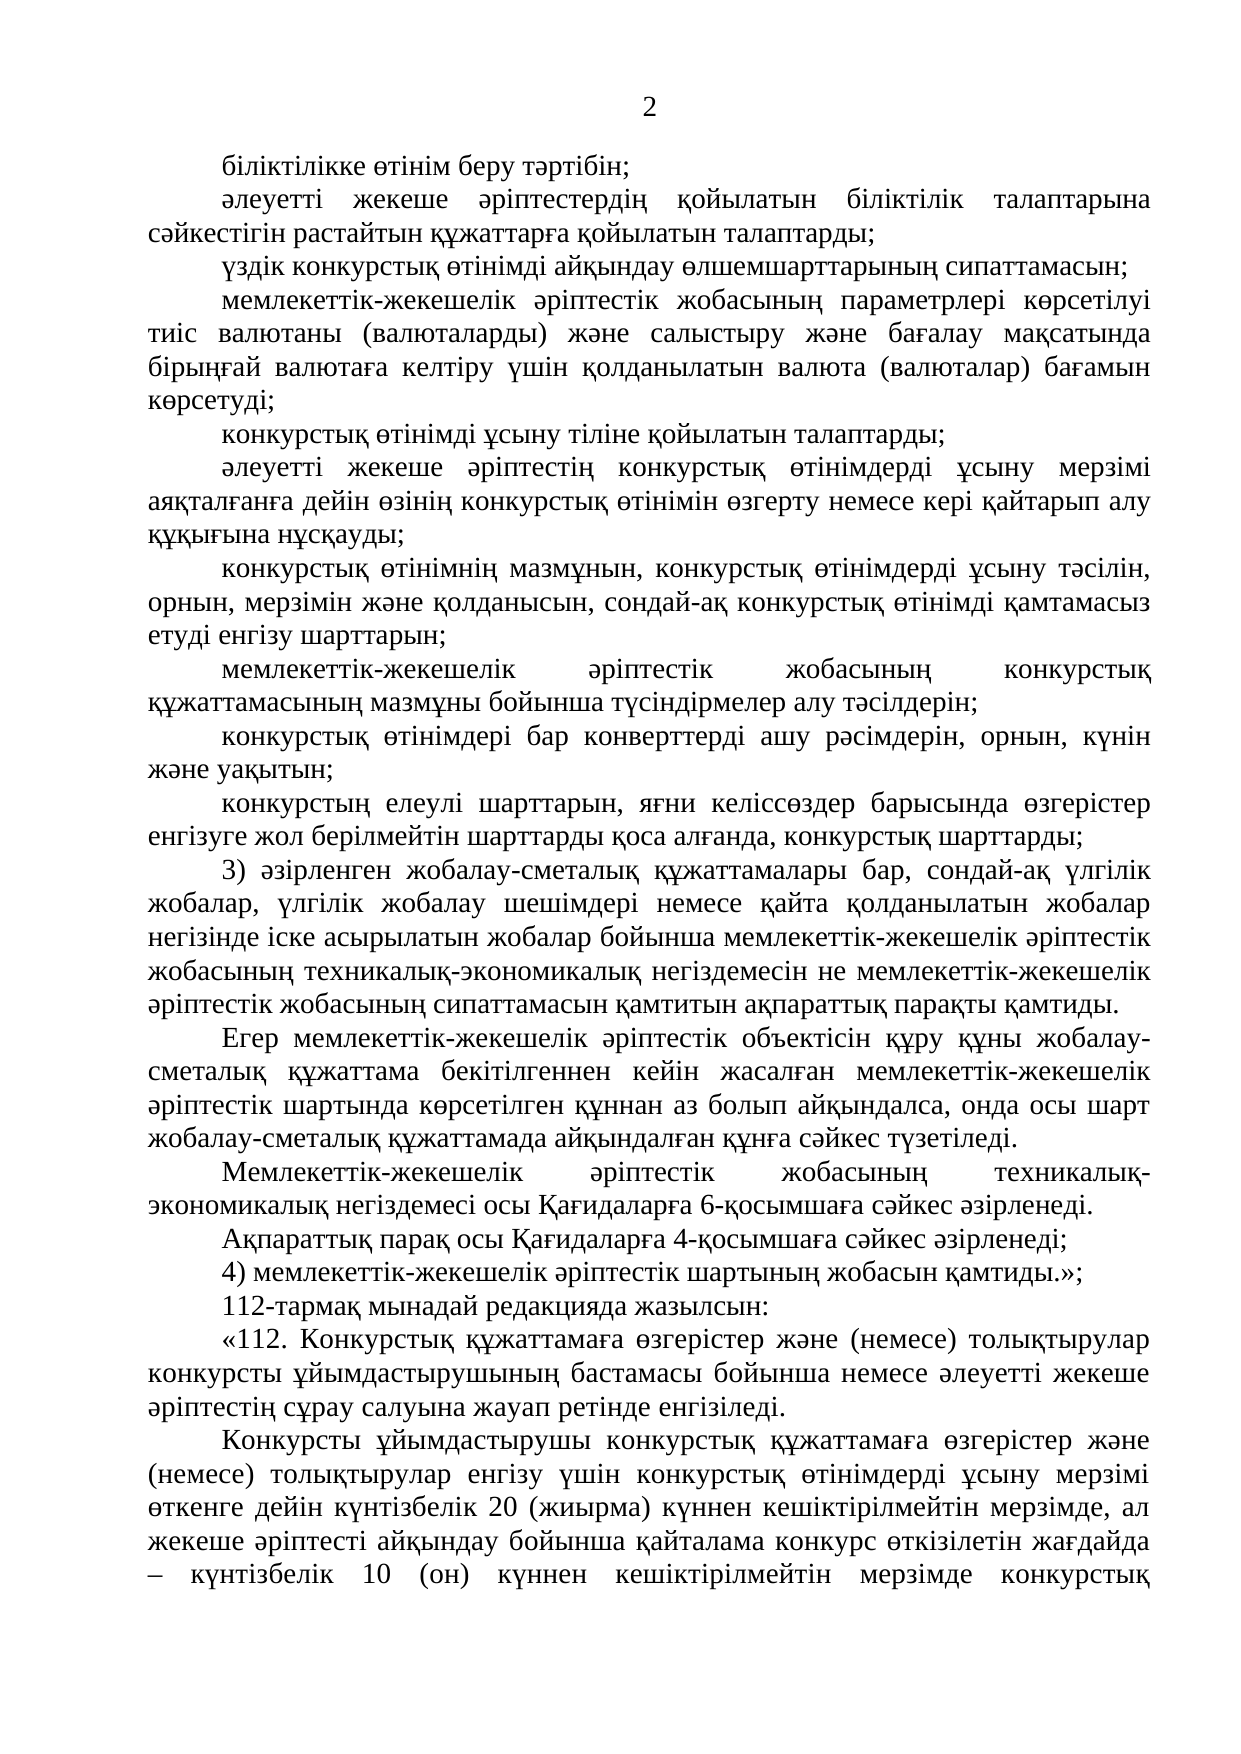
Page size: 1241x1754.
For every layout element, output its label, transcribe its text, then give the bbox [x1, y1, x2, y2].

text конкурстық өтінімді ұсыну тіліне қойылатын талаптарды; [148, 416, 1152, 449]
text біліктілікке өтінім беру тәртібін; [148, 148, 1152, 181]
text мемлекеттік-жекешелік әріптестік жобасының параметрлері көрсетілуі тиіс валютаны (валюталарды) және салыстыру және бағалау мақсатында бірыңғай валютаға келтіру үшін қолданылатын валюта (валюталар) бағамын көрсетуді; [148, 282, 1152, 416]
text конкурстың елеулі шарттарын, яғни келіссөздер барысында өзгерістер енгізуге жол берілмейтін шарттарды қоса алғанда, конкурстық шарттарды; [148, 785, 1152, 852]
text «112. Конкурстық құжаттамаға өзгерістер және (немесе) толықтырулар конкурсты ұйымдастырушының бастамасы бойынша немесе әлеуетті жекеше әріптестің сұрау салуына жауап ретінде енгізіледі. [148, 1322, 1152, 1422]
text 3) әзірленген жобалау-сметалық құжаттамалары бар, сондай-ақ үлгілік жобалар, үлгілік жобалау шешімдері немесе қайта қолданылатын жобалар негізінде іске асырылатын жобалар бойынша мемлекеттік-жекешелік әріптестік жобасының техникалық-экономикалық негіздемесін не мемлекеттік-жекешелік әріптестік жобасының сипаттамасын қамтитын ақпараттық парақты қамтиды. [148, 852, 1152, 1020]
text үздік конкурстық өтінімді айқындау өлшемшарттарының сипаттамасын; [148, 248, 1152, 282]
text әлеуетті жекеше әріптестің конкурстық өтінімдерді ұсыну мерзімі аяқталғанға дейін өзінің конкурстық өтінімін өзгерту немесе кері қайтарып алу құқығына нұсқауды; [148, 449, 1152, 550]
text 4) мемлекеттік-жекешелік әріптестік шартының жобасын қамтиды.»; [148, 1254, 1152, 1288]
text конкурстық өтінімдері бар конверттерді ашу рәсімдерін, орнын, күнін және уақытын; [148, 718, 1152, 785]
text конкурстық өтінімнің мазмұнын, конкурстық өтінімдерді ұсыну тәсілін, орнын, мерзімін және қолданысын, сондай-ақ конкурстық өтінімді қамтамасыз етуді енгізу шарттарын; [148, 550, 1152, 651]
text Ақпараттық парақ осы Қағидаларға 4-қосымшаға сәйкес әзірленеді; [148, 1221, 1152, 1254]
text әлеуетті жекеше әріптестердің қойылатын біліктілік талаптарына сәйкестігін растайтын құжаттарға қойылатын талаптарды; [148, 181, 1152, 248]
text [148, 1422, 1152, 1590]
text 112-тармақ мынадай редакцияда жазылсын: [148, 1288, 1152, 1322]
text мемлекеттік-жекешелік әріптестік жобасының конкурстық құжаттамасының мазмұны бойынша түсіндірмелер алу тәсілдерін; [148, 651, 1152, 718]
text Егер мемлекеттік-жекешелік әріптестік объектісін құру құны жобалау-сметалық құжаттама бекітілгеннен кейін жасалған мемлекеттік-жекешелік әріптестік шартында көрсетілген құннан аз болып айқындалса, онда осы шарт жобалау-сметалық құжаттамада айқындалған құнға сәйкес түзетіледі. [148, 1020, 1152, 1154]
text Мемлекеттік-жекешелік әріптестік жобасының техникалық-экономикалық негіздемесі осы Қағидаларға 6-қосымшаға сәйкес әзірленеді. [148, 1154, 1152, 1221]
